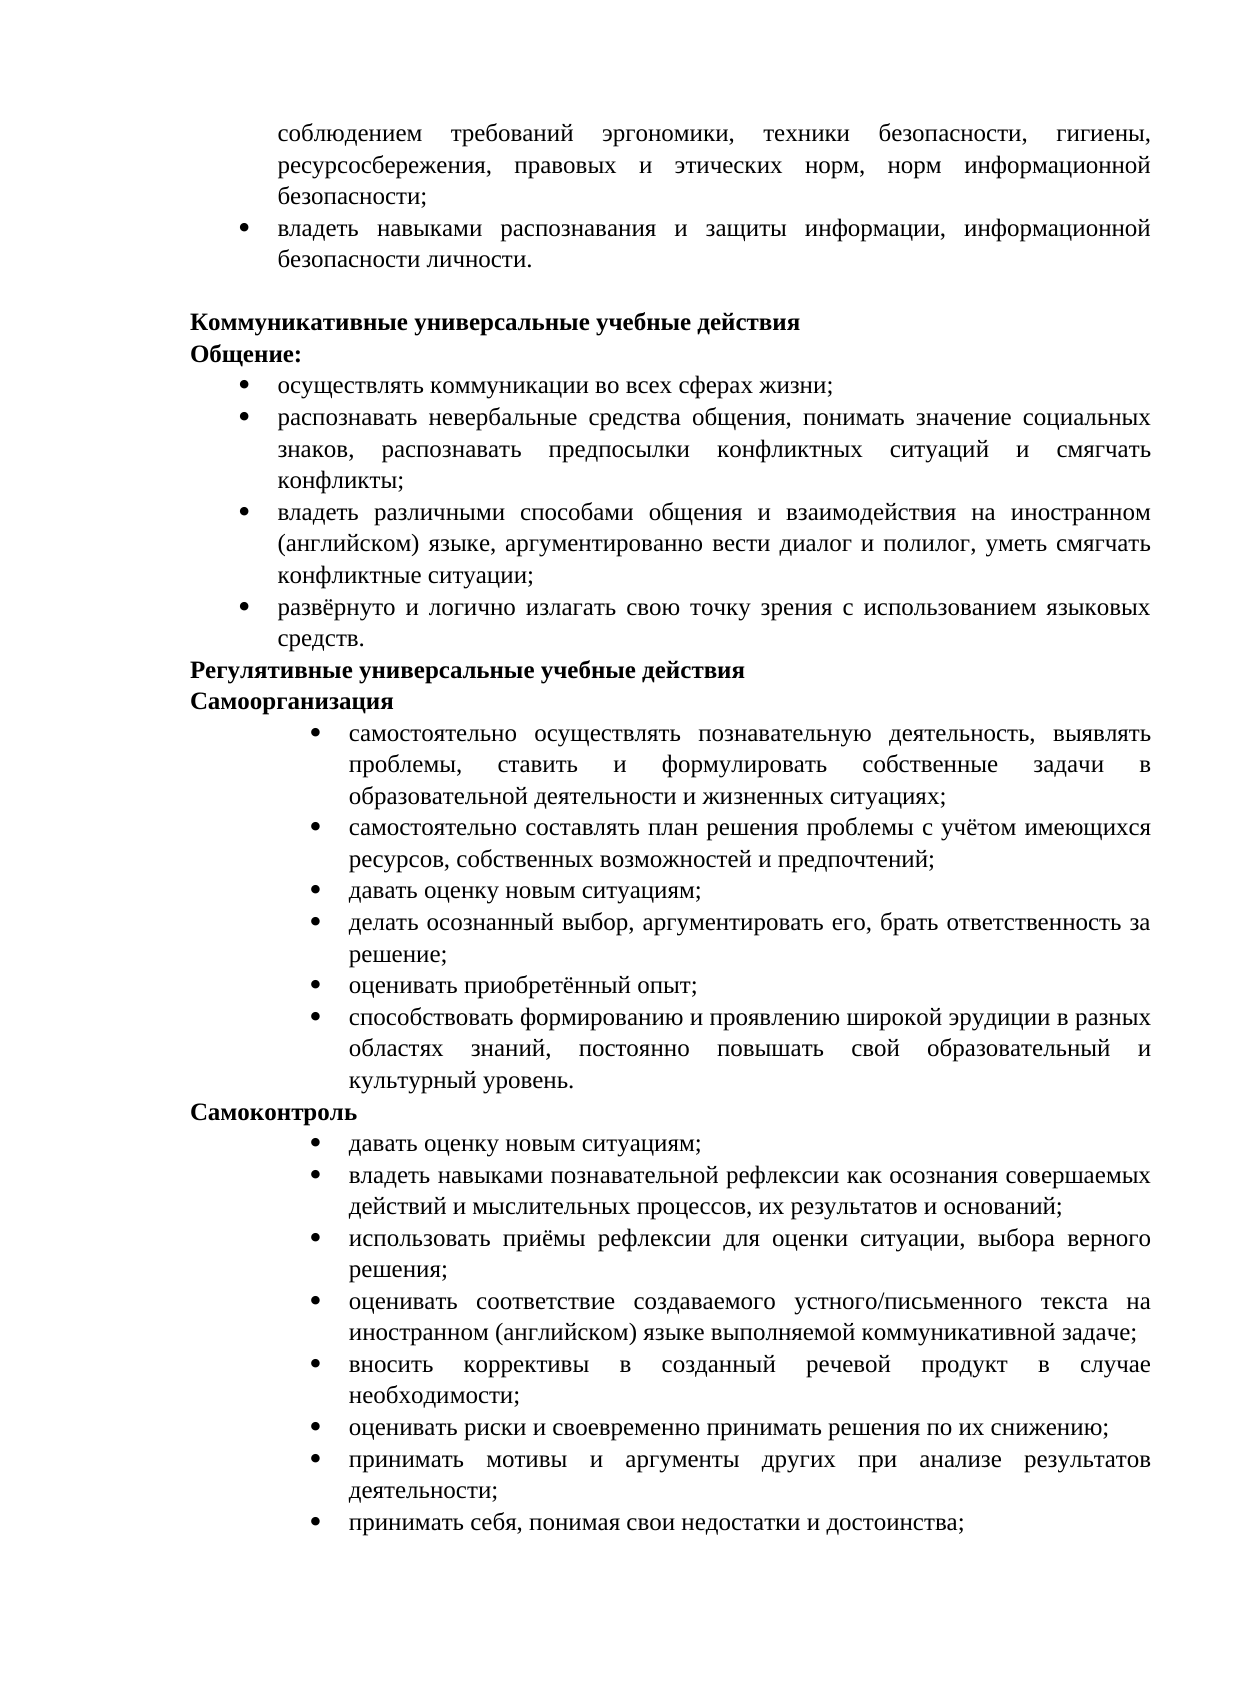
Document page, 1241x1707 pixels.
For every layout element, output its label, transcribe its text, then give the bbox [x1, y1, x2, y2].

text Регулятивные универсальные учебные действия [190, 655, 1152, 683]
list давать оценку новым ситуациям; [311, 876, 1152, 904]
list принимать себя, понимая свои недостатки и достоинства; [311, 1507, 1152, 1536]
text Общение: [190, 339, 1152, 368]
list оценивать соответствие создаваемого устного/письменного текста на иностранном (английском) языке выполняемой коммуникативной задаче; [311, 1286, 1152, 1346]
list распознавать невербальные средства общения, понимать значение социальных знаков, распознавать предпосылки конфликтных ситуаций и смягчать конфликты; [240, 402, 1152, 494]
list использовать приёмы рефлексии для оценки ситуации, выбора верного решения; [311, 1223, 1152, 1283]
list способствовать формированию и проявлению широкой эрудиции в разных областях знаний, постоянно повышать свой образовательный и культурный уровень. [311, 1002, 1152, 1094]
list развёрнуто и логично излагать свою точку зрения с использованием языковых средств. [240, 592, 1152, 652]
text Самоорганизация [190, 686, 1152, 715]
list вносить коррективы в созданный речевой продукт в случае необходимости; [311, 1349, 1152, 1409]
list самостоятельно составлять план решения проблемы с учётом имеющихся ресурсов, собственных возможностей и предпочтений; [311, 812, 1152, 873]
list оценивать приобретённый опыт; [311, 970, 1152, 999]
list осуществлять коммуникации во всех сферах жизни; [240, 371, 1152, 399]
list владеть различными способами общения и взаимодействия на иностранном (английском) языке, аргументированно вести диалог и полилог, уметь смягчать конфликтные ситуации; [240, 497, 1152, 589]
list самостоятельно осуществлять познавательную деятельность, выявлять проблемы, ставить и формулировать собственные задачи в образовательной деятельности и жизненных ситуациях; [311, 718, 1152, 810]
list давать оценку новым ситуациям; [311, 1128, 1152, 1157]
list владеть навыками распознавания и защиты информации, информационной безопасности личности. [240, 213, 1152, 273]
list оценивать риски и своевременно принимать решения по их снижению; [311, 1412, 1152, 1441]
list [240, 118, 1152, 210]
list делать осознанный выбор, аргументировать его, брать ответственность за решение; [311, 907, 1152, 967]
text Коммуникативные универсальные учебные действия [190, 307, 1152, 336]
text Самоконтроль [190, 1097, 1152, 1125]
list владеть навыками познавательной рефлексии как осознания совершаемых действий и мыслительных процессов, их результатов и оснований; [311, 1160, 1152, 1220]
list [311, 1444, 1152, 1504]
